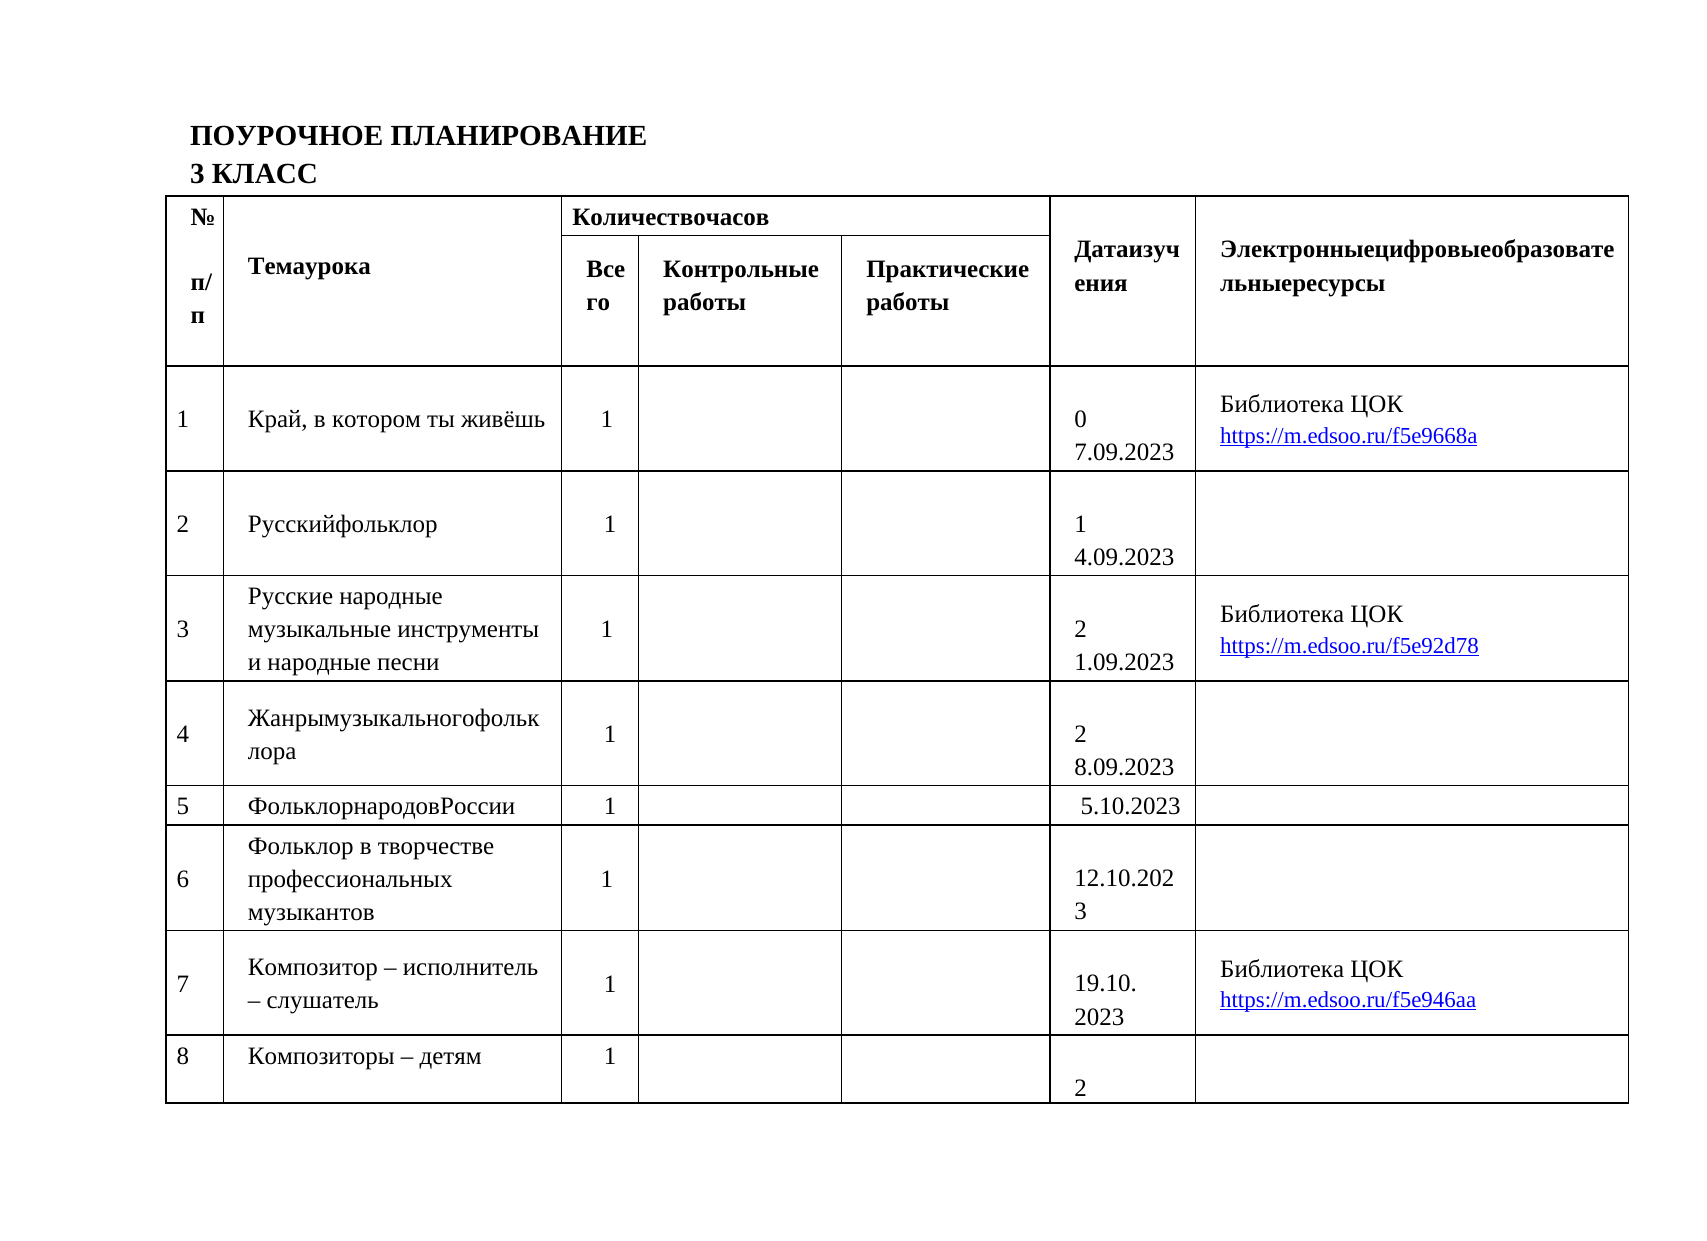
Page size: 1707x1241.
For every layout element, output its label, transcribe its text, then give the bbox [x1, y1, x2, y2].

table_cell 1 [167, 367, 223, 470]
table_cell [1196, 826, 1628, 929]
table_header № п/п [167, 197, 223, 365]
table_cell Библиотека ЦОК https://m.edsoo.ru/f5e92d78 [1196, 576, 1628, 680]
table_cell [842, 1036, 1049, 1102]
table_cell Русские народные музыкальные инструменты и народные песни [224, 576, 561, 680]
table_cell 28.09.2023 [1051, 682, 1195, 785]
table_cell [639, 682, 841, 785]
table_cell 1 [562, 682, 638, 785]
table_cell Фольклор в творчестве профессиональных музыкантов [224, 826, 561, 929]
table_cell Композитор – исполнитель – слушатель [224, 931, 561, 1034]
table_cell Библиотека ЦОК https://m.edsoo.ru/f5e946aa [1196, 931, 1628, 1034]
table_cell [639, 367, 841, 470]
table_cell 1 [562, 576, 638, 680]
table_cell 12.10.2023 [1051, 826, 1195, 929]
table_cell Библиотека ЦОК https://m.edsoo.ru/f5e9668a [1196, 367, 1628, 470]
table_cell [842, 576, 1049, 680]
table_cell [1196, 1036, 1628, 1102]
table_cell 1 [562, 1036, 638, 1102]
table_cell Композиторы – детям [224, 1036, 561, 1102]
table_cell [842, 786, 1049, 824]
table_cell 7 [167, 931, 223, 1034]
table_cell [842, 472, 1049, 574]
table_cell [639, 786, 841, 824]
table_cell 1 [562, 826, 638, 929]
table_cell Жанрымузыкальногофольклора [224, 682, 561, 785]
table_cell [1196, 786, 1628, 824]
text ПОУРОЧНОЕ ПЛАНИРОВАНИЕ [190, 118, 1618, 152]
table_cell Русскийфольклор [224, 472, 561, 574]
table_cell 5 [167, 786, 223, 824]
table_cell 1 [562, 472, 638, 574]
table_cell [842, 826, 1049, 929]
table_cell 19.10.2023 [1051, 931, 1195, 1034]
table_cell [639, 826, 841, 929]
table_cell 14.09.2023 [1051, 472, 1195, 574]
table_cell ФольклорнародовРоссии [224, 786, 561, 824]
table_cell 4 [167, 682, 223, 785]
table_cell 2 [167, 472, 223, 574]
table_cell 5.10.2023 [1051, 786, 1195, 824]
table_cell Контрольныеработы [639, 236, 841, 365]
table_header Датаизучения [1051, 197, 1195, 365]
table_header Количествочасов [562, 197, 1049, 234]
table_cell [842, 367, 1049, 470]
table_cell [1196, 472, 1628, 574]
table_cell [1196, 682, 1628, 785]
table_cell 8 [167, 1036, 223, 1102]
table_cell 1 [562, 786, 638, 824]
table_cell Край, в котором ты живёшь [224, 367, 561, 470]
table_cell [639, 931, 841, 1034]
table_header Темаурока [224, 197, 561, 365]
table_cell 3 [167, 576, 223, 680]
table_cell [639, 472, 841, 574]
table_cell 6 [167, 826, 223, 929]
table_cell Практическиеработы [842, 236, 1049, 365]
table_cell 21.09.2023 [1051, 576, 1195, 680]
table_cell 07.09.2023 [1051, 367, 1195, 470]
table_cell [842, 682, 1049, 785]
text 3 КЛАСС [190, 157, 1618, 190]
table_cell 1 [562, 931, 638, 1034]
table_cell 1 [562, 367, 638, 470]
table_cell [842, 931, 1049, 1034]
table_header Электронныецифровыеобразовательныересурсы [1196, 197, 1628, 365]
table_cell 26.10.2023 [1051, 1036, 1195, 1102]
table_cell [639, 1036, 841, 1102]
table_cell [639, 576, 841, 680]
table_cell Всего [562, 236, 638, 365]
